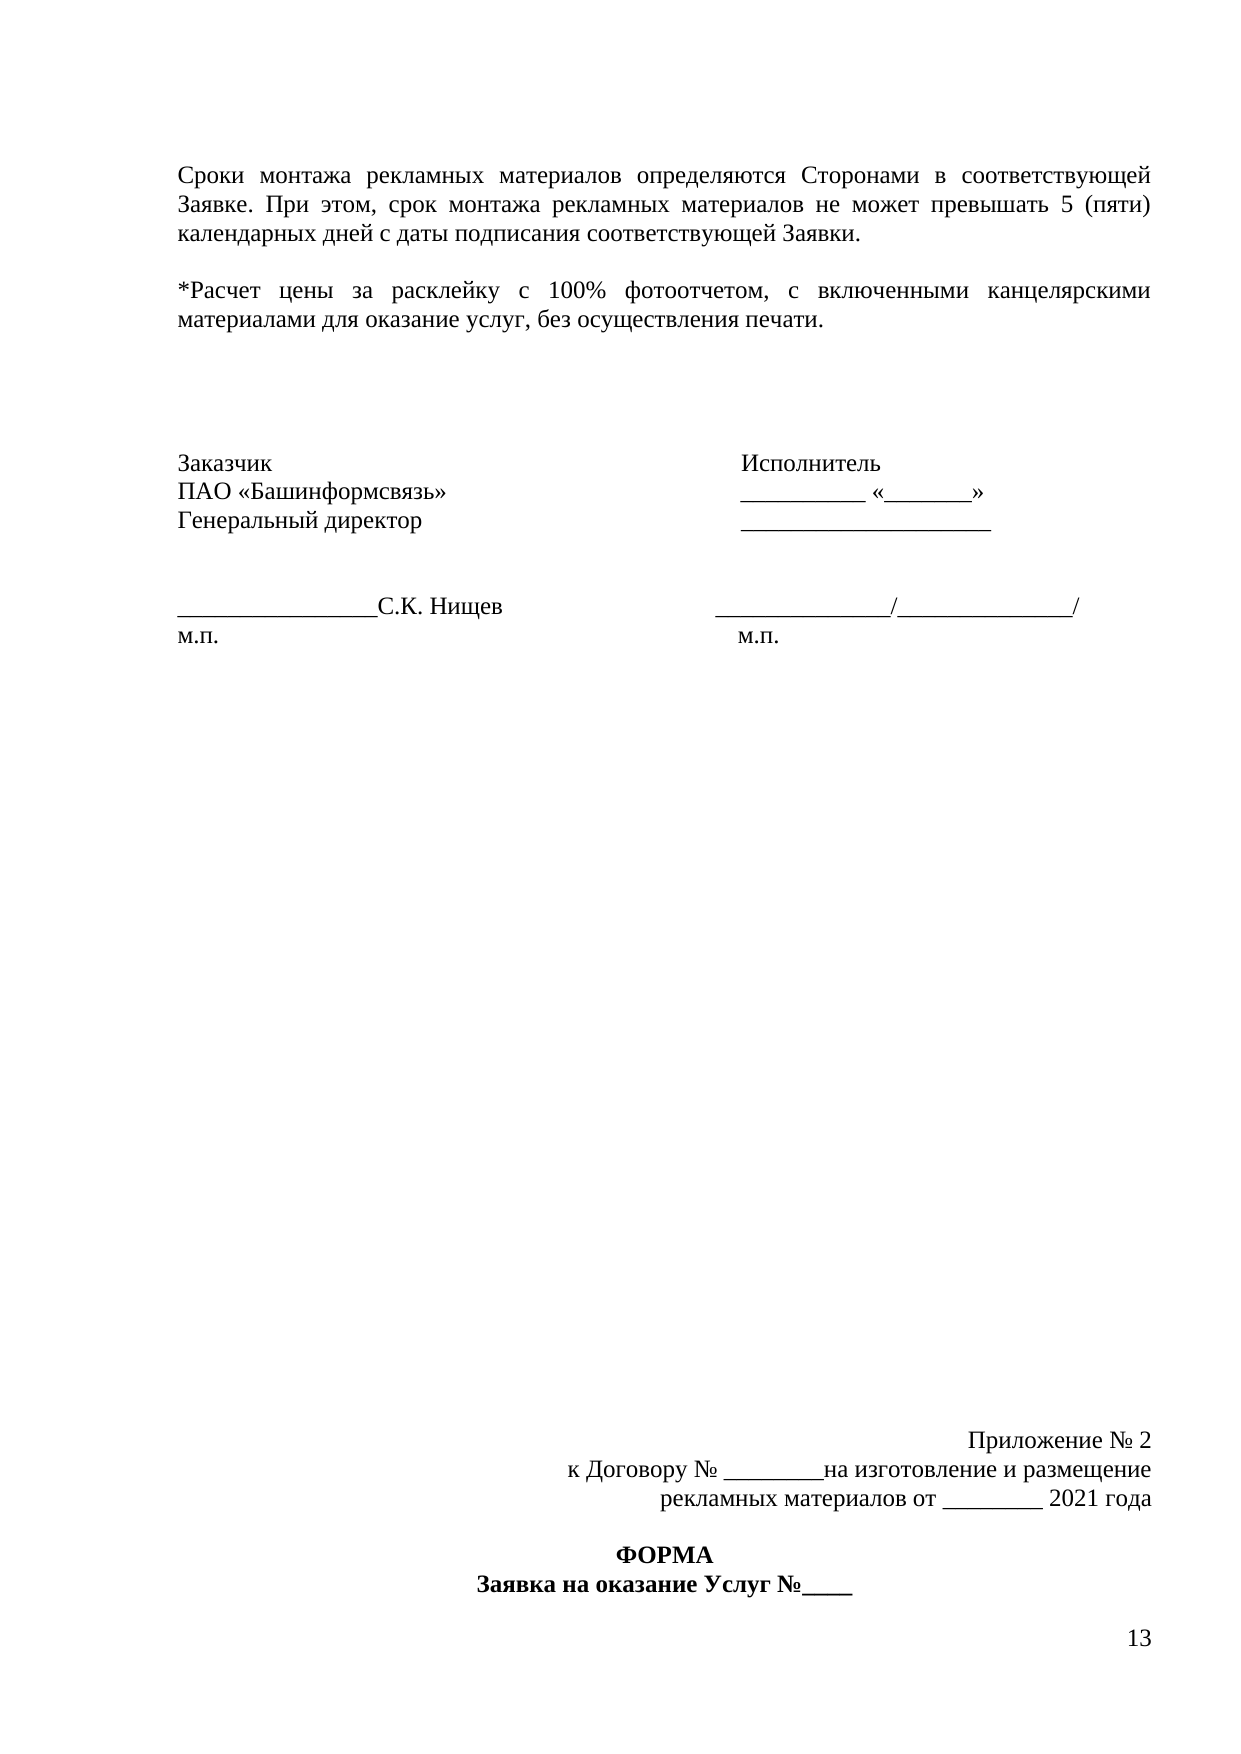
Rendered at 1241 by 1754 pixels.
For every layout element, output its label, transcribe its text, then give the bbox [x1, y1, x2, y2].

text рекламных материалов от ________ 2021 года [177, 1483, 1152, 1511]
text Сроки монтажа рекламных материалов определяются Сторонами в соответствующей Заявке. При этом, срок монтажа рекламных материалов не может превышать 5 (пяти) календарных дней с даты подписания соответствующей Заявки. [177, 160, 1152, 246]
text Приложение № 2 [177, 1425, 1152, 1454]
text Генеральный директор ____________________ [177, 505, 1152, 534]
text ФОРМА [177, 1540, 1152, 1569]
text ПАО «Башинформсвязь» __________ «_______» [177, 476, 1152, 505]
text к Договору № ________на изготовление и размещение [177, 1454, 1152, 1483]
text ________________С.К. Нищев ______________/______________/ [177, 591, 1152, 620]
text *Расчет цены за расклейку с 100% фотоотчетом, с включенными канцелярскими материалами для оказание услуг, без осуществления печати. [177, 275, 1152, 333]
text м.п. м.п. [177, 620, 1152, 649]
text Заказчик Исполнитель [177, 448, 1152, 476]
text Заявка на оказание Услуг №____ [177, 1569, 1152, 1598]
